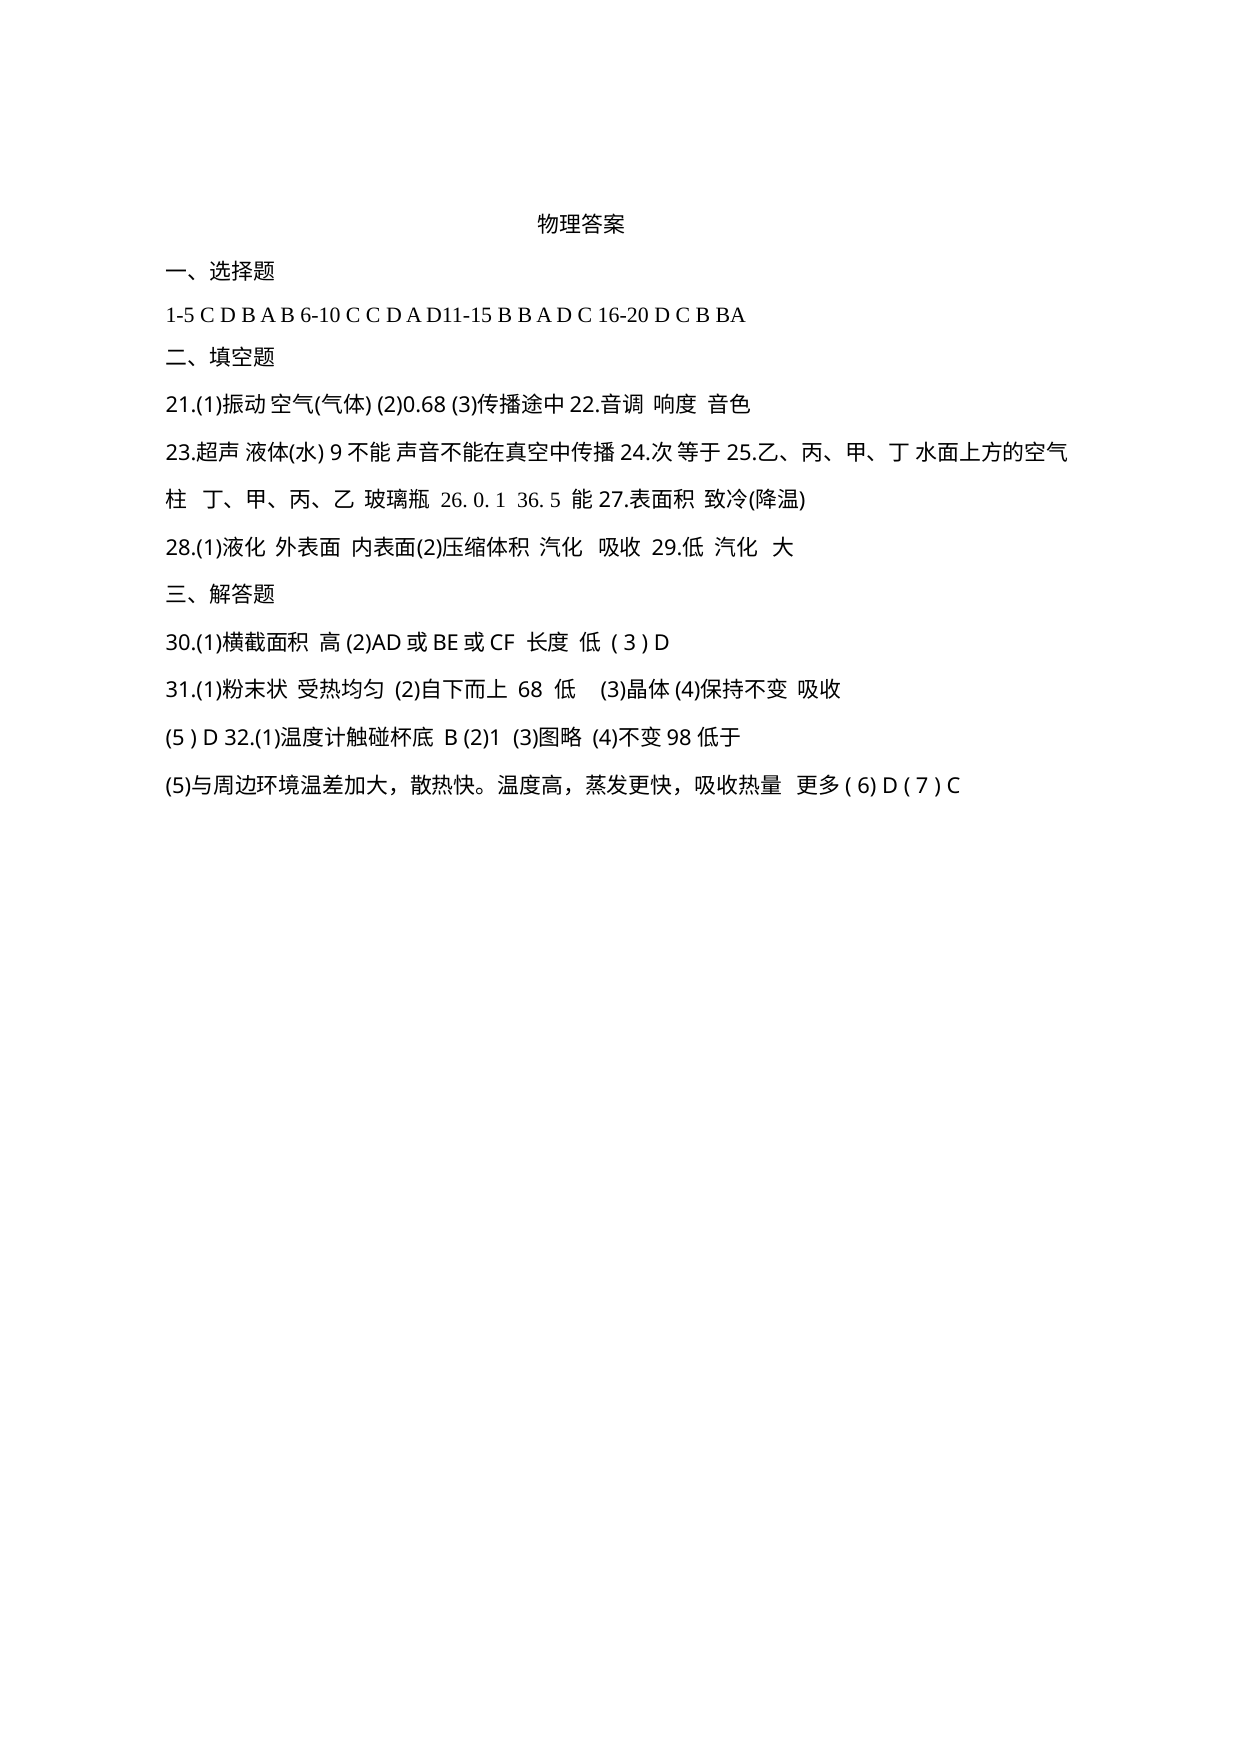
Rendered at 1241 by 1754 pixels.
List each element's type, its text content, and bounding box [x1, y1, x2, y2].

text (5)与周边环境温差加大，散热快。温度高，蒸发更快，吸收热量 更多 ( 6) D ( 7 ) C [165, 768, 1075, 799]
text (5 ) D 32.(1)温度计触碰杯底 B (2)1 (3)图略 (4)不变 98 低于 [165, 720, 1075, 752]
text 21.(1)振动 空气(气体) (2)0.68 (3)传播途中22.音调 响度 音色 [165, 387, 1075, 419]
text 23.超声 液体(水) 9 不能 声音不能在真空中传播 24.次 等于 25.乙、丙、甲、丁 水面上方的空气柱 丁、甲、丙、乙 玻璃瓶 26. 0. 1 36. 5 能 27.表面积 致冷(降温) [165, 434, 1075, 514]
text 三、解答题 [165, 577, 1075, 609]
text 物理答案 [165, 207, 1075, 238]
text 二、填空题 [165, 339, 1075, 371]
text 一、选择题 [165, 254, 1075, 286]
text 31.(1)粉末状 受热均匀 (2)自下而上 68 低 (3)晶体 (4)保持不变 吸收 [165, 672, 1075, 704]
text 1-5 C D B A B 6-10 C C D A D11-15 B B A D C 16-20 D C B BA [165, 302, 1075, 327]
text 28.(1)液化 外表面 内表面(2)压缩体积 汽化 吸收 29.低 汽化 大 [165, 530, 1075, 562]
text 30.(1)横截面积 高 (2)AD或BE或CF 长度 低 ( 3 ) D [165, 625, 1075, 657]
